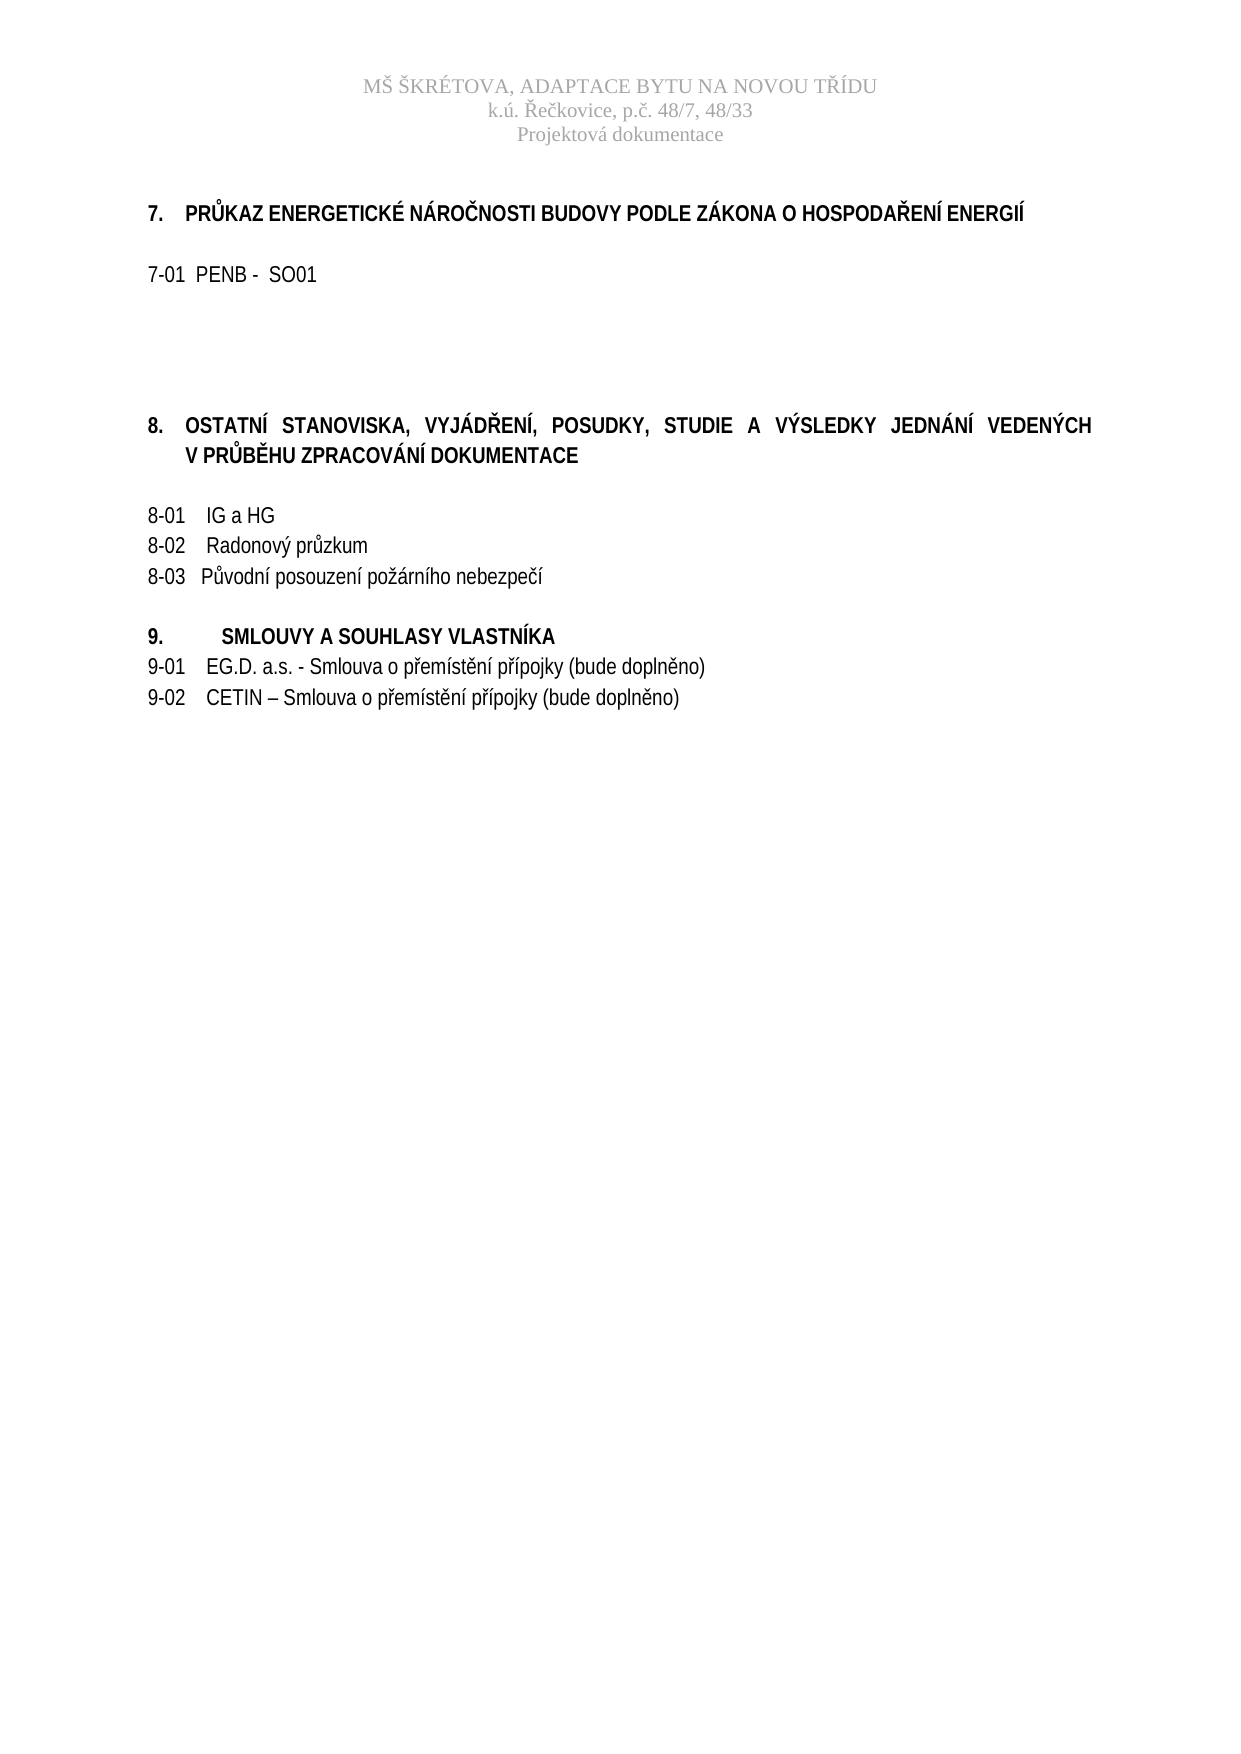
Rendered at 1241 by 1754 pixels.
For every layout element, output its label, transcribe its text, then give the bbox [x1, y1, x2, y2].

list OSTATNÍ STANOVISKA, VYJÁDŘENÍ, POSUDKY, STUDIE A VÝSLEDKY JEDNÁNÍ VEDENÝCH V PRŮBĚHU ZPRACOVÁNÍ DOKUMENTACE [148, 412, 1093, 468]
text 9-01 EG.D. a.s. - Smlouva o přemístění přípojky (bude doplněno) [148, 653, 1093, 680]
text 9. SMLOUVY A SOUHLASY VLASTNÍKA [148, 623, 1093, 649]
text 8-03 Původní posouzení požárního nebezpečí [148, 563, 1093, 589]
text 8-01 IG a HG [148, 502, 1093, 529]
text 9-02 CETIN – Smlouva o přemístění přípojky (bude doplněno) [148, 683, 1093, 710]
text 7-01 PENB - SO01 [148, 261, 1093, 287]
text 8-02 Radonový průzkum [148, 532, 1093, 559]
list PRŮKAZ ENERGETICKÉ NÁROČNOSTI BUDOVY PODLE ZÁKONA O HOSPODAŘENÍ ENERGIÍ [148, 200, 1093, 227]
